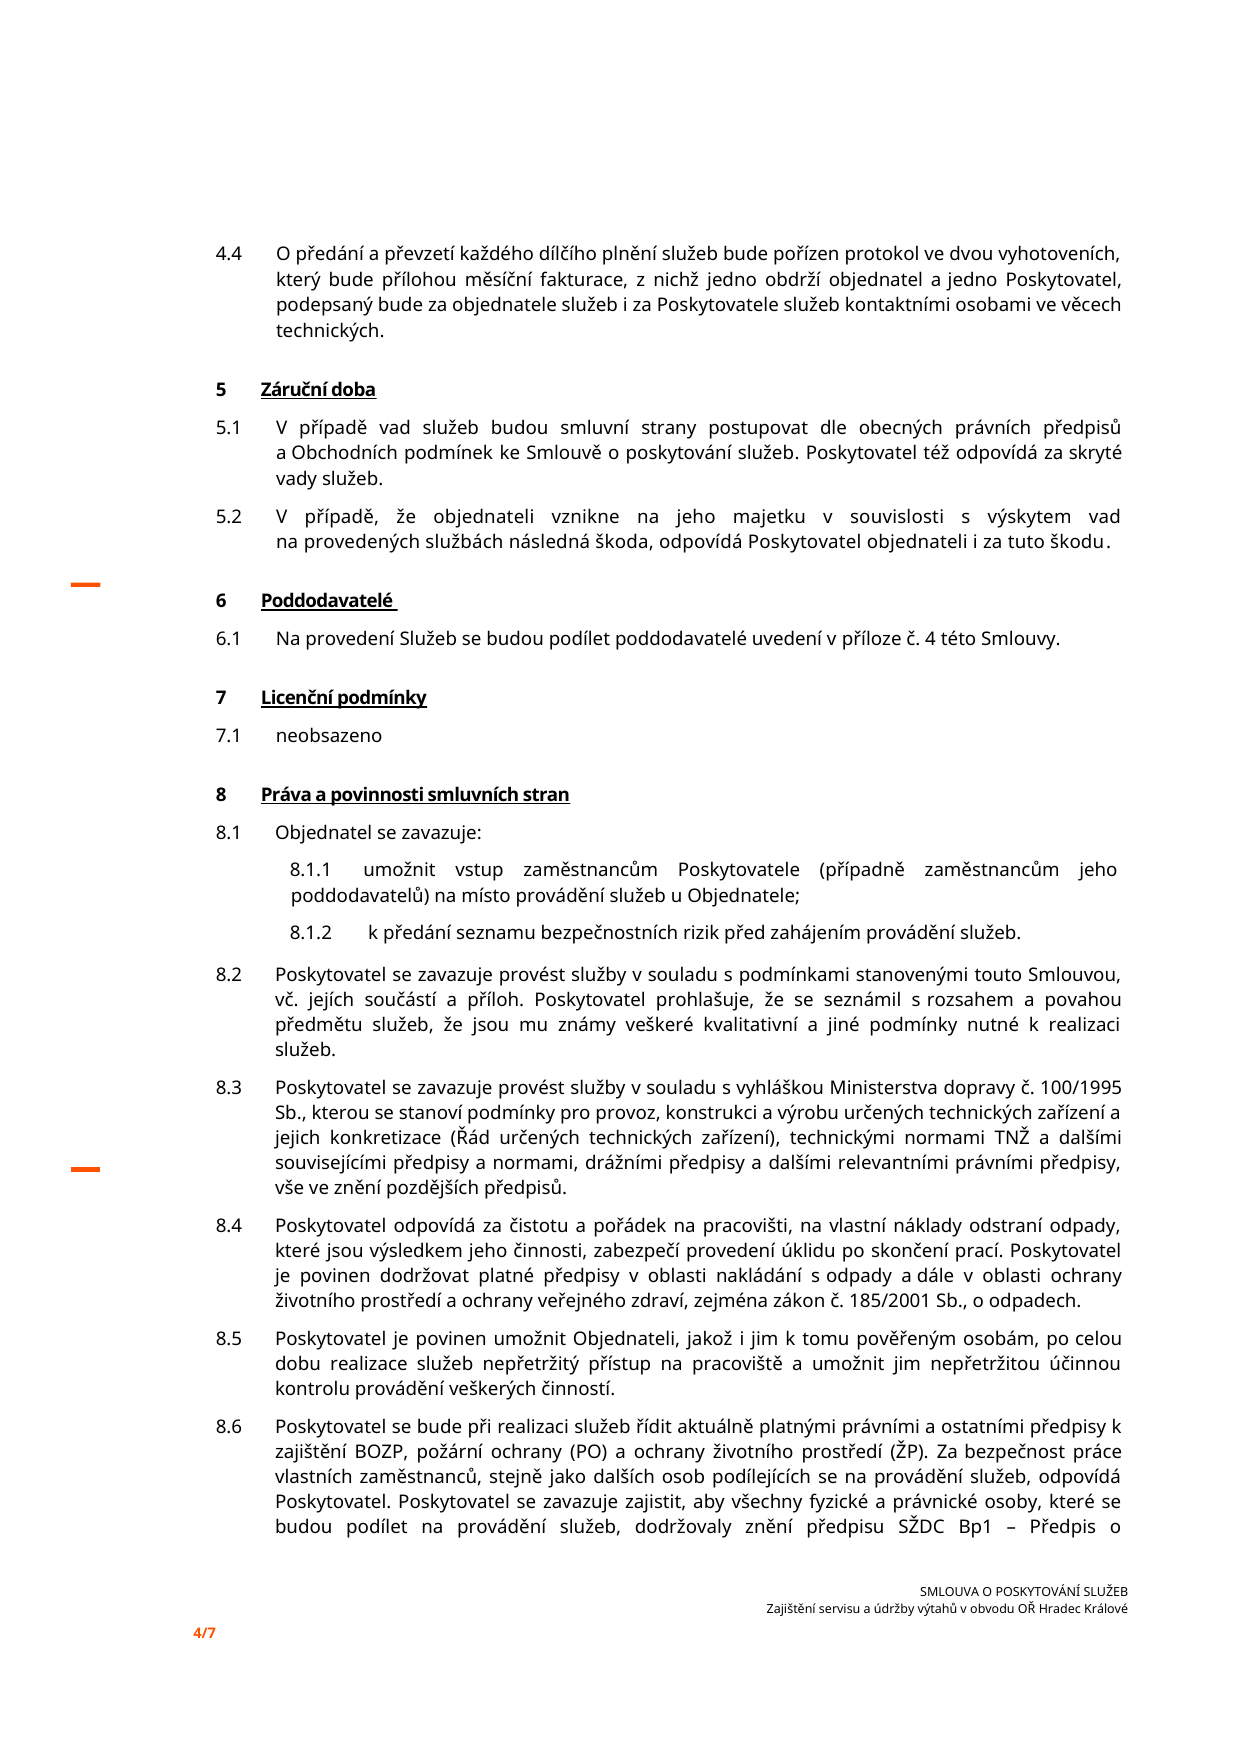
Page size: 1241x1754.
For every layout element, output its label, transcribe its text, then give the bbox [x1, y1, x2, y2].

subtitle k předání seznamu bezpečnostních rizik před zahájením provádění služeb. [289, 919, 1122, 945]
list Poskytovatel se zavazuje provést služby v souladu s podmínkami stanovenými touto Smlouvou, vč. jejích součástí a příloh. Poskytovatel prohlašuje, že se seznámil s rozsahem a povahou předmětu služeb, že jsou mu známy veškeré kvalitativní a jiné podmínky nutné k realizaci služeb. [216, 961, 1122, 1062]
list Poskytovatel je povinen umožnit Objednateli, jakož i jim k tomu pověřeným osobám, po celou dobu realizace služeb nepřetržitý přístup na pracoviště a umožnit jim nepřetržitou účinnou kontrolu provádění veškerých činností. [216, 1325, 1122, 1401]
subtitle Licenční podmínky [216, 684, 1122, 710]
subtitle Poddodavatelé [216, 587, 1122, 613]
subtitle Práva a povinnosti smluvních stran [216, 781, 1122, 807]
list umožnit vstup zaměstnancům Poskytovatele (případně zaměstnancům jeho poddodavatelů) na místo provádění služeb u Objednatele; [289, 857, 1118, 907]
subtitle V případě, že objednateli vznikne na jeho majetku v souvislosti s výskytem vad na provedených službách následná škoda, odpovídá Poskytovatel objednateli i za tuto škodu. [216, 503, 1122, 554]
subtitle O předání a převzetí každého dílčího plnění služeb bude pořízen protokol ve dvou vyhotoveních, který bude přílohou měsíční fakturace, z nichž jedno obdrží objednatel a jedno Poskytovatel, podepsaný bude za objednatele služeb i za Poskytovatele služeb kontaktními osobami ve věcech technických. [216, 241, 1122, 343]
subtitle Záruční doba [216, 376, 1122, 402]
list Poskytovatel odpovídá za čistotu a pořádek na pracovišti, na vlastní náklady odstraní odpady, které jsou výsledkem jeho činnosti, zabezpečí provedení úklidu po skončení prací. Poskytovatel je povinen dodržovat platné předpisy v oblasti nakládání s odpady a dále v oblasti ochrany životního prostředí a ochrany veřejného zdraví, zejména zákon č. 185/2001 Sb., o odpadech. [216, 1212, 1122, 1313]
list Poskytovatel se zavazuje provést služby v souladu s vyhláškou Ministerstva dopravy č. 100/1995 Sb., kterou se stanoví podmínky pro provoz, konstrukci a výrobu určených technických zařízení a jejich konkretizace (Řád určených technických zařízení), technickými normami TNŽ a dalšími souvisejícími předpisy a normami, drážními předpisy a dalšími relevantními právními předpisy, vše ve znění pozdějších předpisů. [216, 1074, 1122, 1200]
subtitle neobsazeno [216, 722, 1122, 748]
subtitle Na provedení Služeb se budou podílet poddodavatelé uvedení v příloze č. 4 této Smlouvy. [216, 626, 1122, 651]
list Objednatel se zavazuje: [216, 819, 1122, 844]
subtitle V případě vad služeb budou smluvní strany postupovat dle obecných právních předpisů a Obchodních podmínek ke Smlouvě o poskytování služeb. Poskytovatel též odpovídá za skryté vady služeb. [216, 414, 1122, 491]
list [216, 1413, 1122, 1538]
